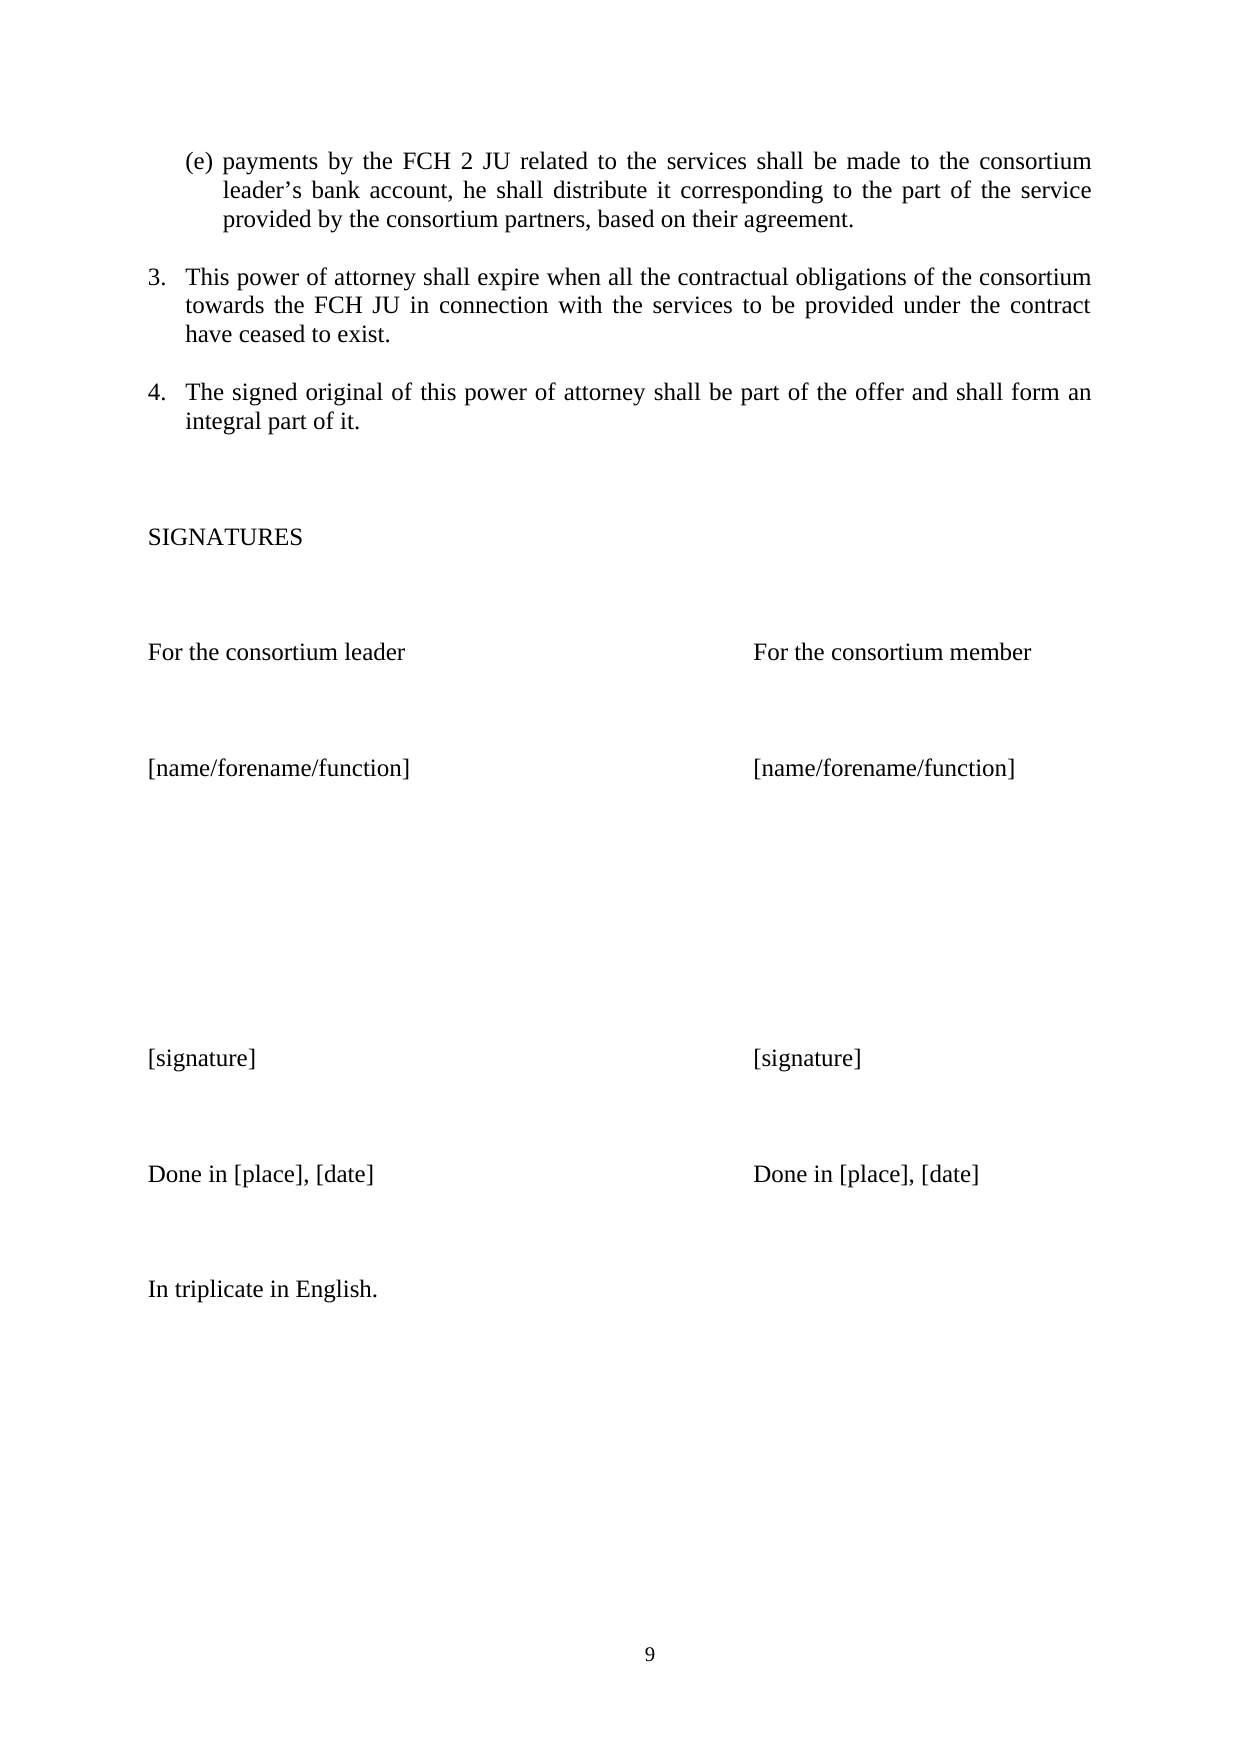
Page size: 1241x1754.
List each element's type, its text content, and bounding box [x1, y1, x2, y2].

text 4. The signed original of this power of attorney shall be part of the offer and shall form an integral part of it. [148, 377, 1092, 434]
text (e) payments by the FCH 2 JU related to the services shall be made to the consortium leader’s bank account, he shall distribute it corresponding to the part of the service provided by the consortium partners, based on their agreement. [185, 146, 1092, 232]
text Done in [place], [date] Done in [place], [date] [148, 1159, 1092, 1187]
text [signature] [signature] [148, 1043, 1092, 1072]
text 3. This power of attorney shall expire when all the contractual obligations of the consortium towards the FCH JU in connection with the services to be provided under the contract have ceased to exist. [148, 262, 1092, 348]
text In triplicate in English. [148, 1274, 1092, 1303]
text SIGNATURES [148, 522, 1092, 550]
text For the consortium leader For the consortium member [148, 637, 1092, 666]
text [name/forename/function] [name/forename/function] [148, 753, 1092, 782]
